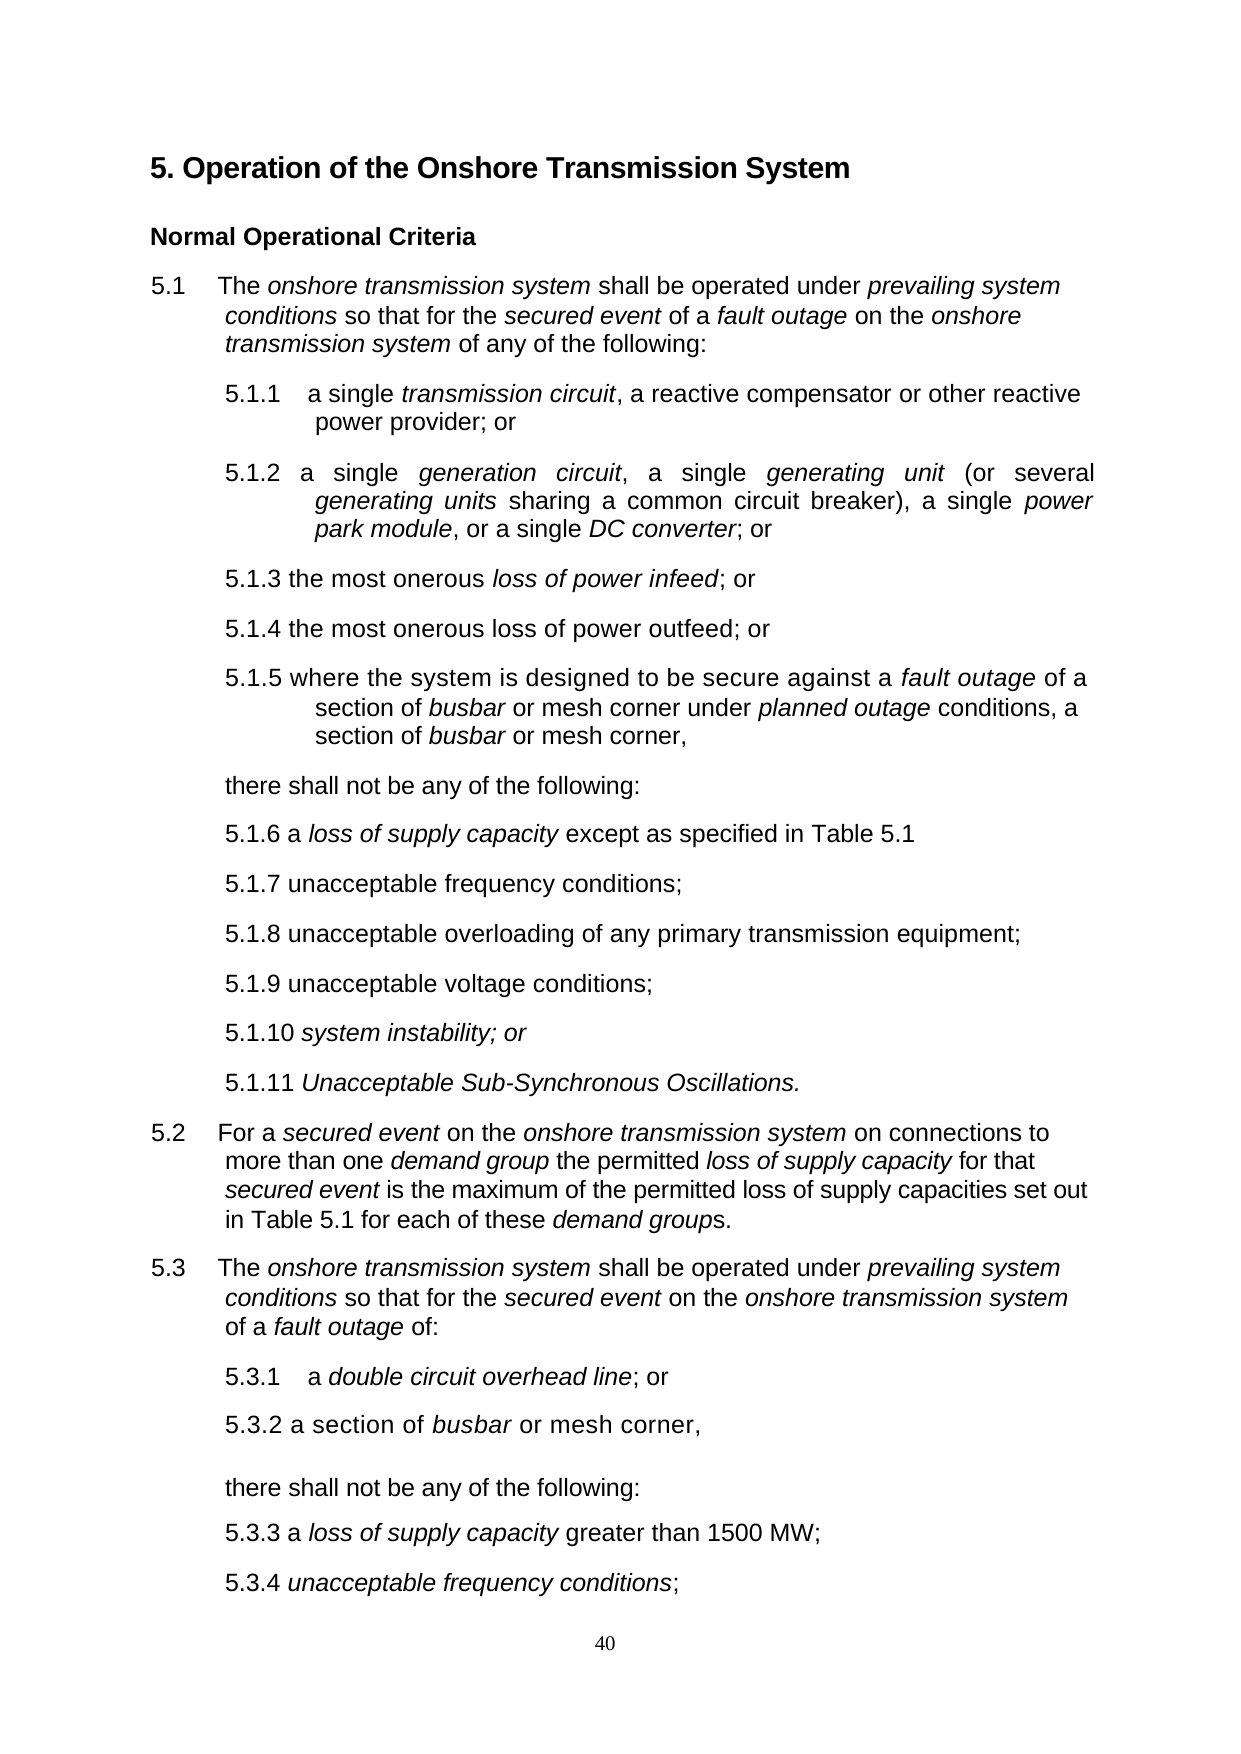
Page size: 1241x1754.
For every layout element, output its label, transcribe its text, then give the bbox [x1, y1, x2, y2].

text 5.1.10 system instability; or [225, 1018, 1110, 1047]
text power provider; or [315, 408, 1110, 436]
text 5. Operation of the Onshore Transmission System [150, 151, 1110, 186]
text 5.1.7 unacceptable frequency conditions; [225, 869, 1110, 898]
text in Table 5.1 for each of these demand groups. [225, 1205, 1110, 1234]
text there shall not be any of the following: [225, 772, 1110, 800]
text Normal Operational Criteria [150, 223, 1110, 251]
text 5.3.3 a loss of supply capacity greater than 1500 MW; 5.3.4 unacceptable frequency conditions; [225, 1502, 847, 1601]
text 5.1 The onshore transmission system shall be operated under prevailing system [150, 271, 1110, 300]
text conditions so that for the secured event of a fault outage on the onshore transmission system of any of the following: [225, 302, 1095, 358]
text 5.1.6 a loss of supply capacity except as specified in Table 5.1 [225, 819, 1110, 848]
text 5.1.11 Unacceptable Sub-Synchronous Oscillations. [225, 1069, 1110, 1098]
text there shall not be any of the following: [225, 1473, 1110, 1502]
text 5.1.1 a single transmission circuit, a reactive compensator or other reactive [225, 379, 1110, 408]
text 5.1.5 where the system is designed to be secure against a fault outage of a [225, 663, 1110, 692]
text 5.3 The onshore transmission system shall be operated under prevailing system [150, 1253, 1110, 1282]
text 5.1.3 the most onerous loss of power infeed; or [225, 564, 1110, 593]
text 5.1.8 unacceptable overloading of any primary transmission equipment; [225, 920, 1110, 948]
text more than one demand group the permitted loss of supply capacity for that secured event is the maximum of the permitted loss of supply capacities set out [225, 1147, 1095, 1204]
text 5.1.2 a single generation circuit, a single generating unit (or several generating units sharing a common circuit breaker), a single power park module, or a single DC converter; or [225, 458, 1095, 543]
text 5.1.9 unacceptable voltage conditions; [225, 970, 1110, 998]
text 5.1.4 the most onerous loss of power outfeed; or [225, 614, 1110, 643]
text 5.3.1 a double circuit overhead line; or [225, 1362, 1110, 1391]
text 5.2 For a secured event on the onshore transmission system on connections to [150, 1119, 1110, 1147]
text conditions so that for the secured event on the onshore transmission system of a fault outage of: [225, 1284, 1095, 1341]
text section of busbar or mesh corner under planned outage conditions, a section of busbar or mesh corner, [315, 694, 1095, 751]
text 5.3.2 a section of busbar or mesh corner, [225, 1411, 1110, 1439]
